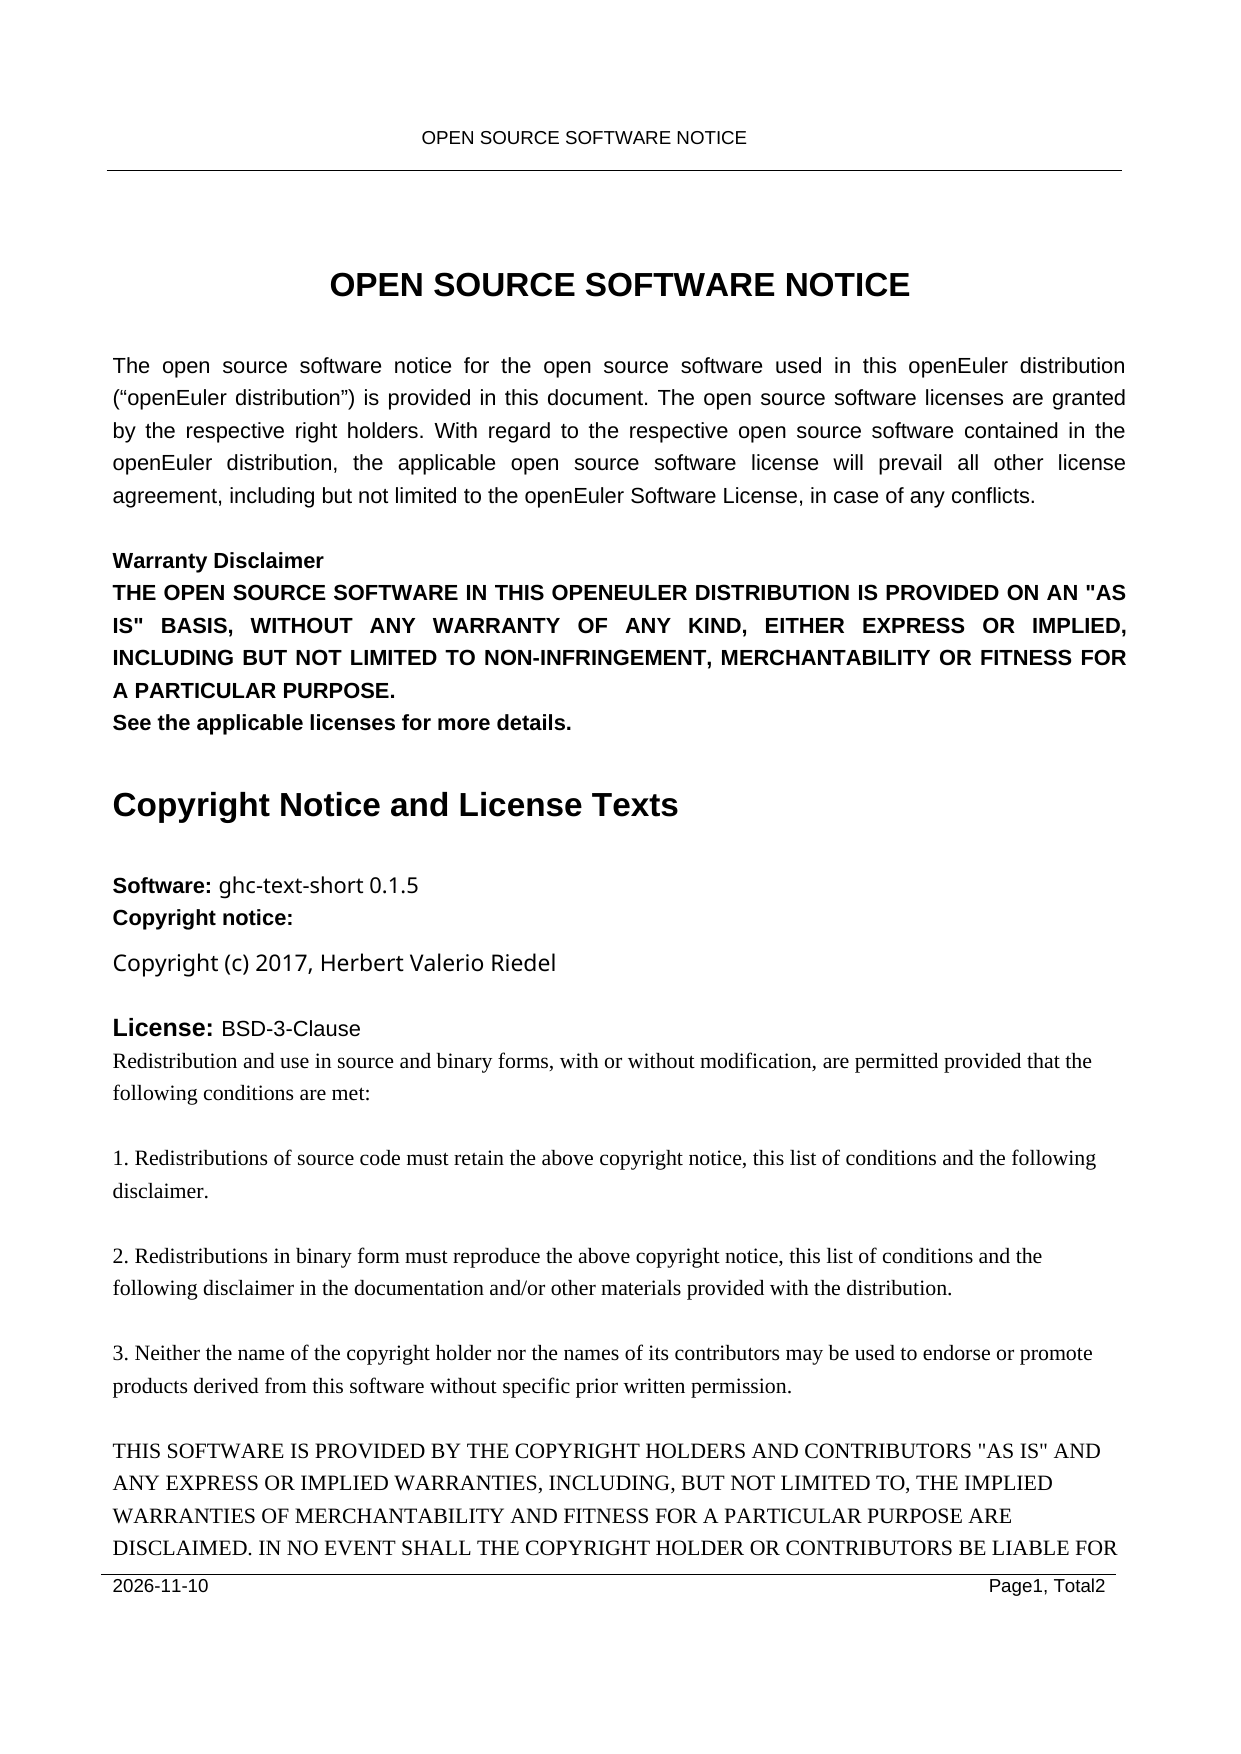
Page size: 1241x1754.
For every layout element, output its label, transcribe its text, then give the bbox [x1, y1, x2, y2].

text OPEN SOURCE SOFTWARE NOTICE [112, 251, 1128, 316]
text THE OPEN SOURCE SOFTWARE IN THIS OPENEULER DISTRIBUTION IS PROVIDED ON AN "AS IS" BASIS, WITHOUT ANY WARRANTY OF ANY KIND, EITHER EXPRESS OR IMPLIED, INCLUDING BUT NOT LIMITED TO NON-INFRINGEMENT, MERCHANTABILITY OR FITNESS FOR A PARTICULAR PURPOSE. See the applicable licenses for more details. [112, 576, 1128, 739]
text Copyright Notice and License Texts [112, 771, 1128, 836]
text License: BSD-3-Clause [112, 1012, 1128, 1044]
text Warranty Disclaimer [112, 544, 1128, 576]
title Software: ghc-text-short 0.1.5 [112, 869, 1128, 901]
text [112, 1044, 1128, 1564]
text The open source software notice for the open source software used in this openEuler distribution (“openEuler distribution”) is provided in this document. The open source software licenses are granted by the respective right holders. With regard to the respective open source software contained in the openEuler distribution, the applicable open source software license will prevail all other license agreement, including but not limited to the openEuler Software License, in case of any conflicts. [112, 349, 1128, 511]
text Copyright notice: [112, 901, 1128, 934]
text Copyright (c) 2017, Herbert Valerio Riedel [112, 947, 1128, 1012]
